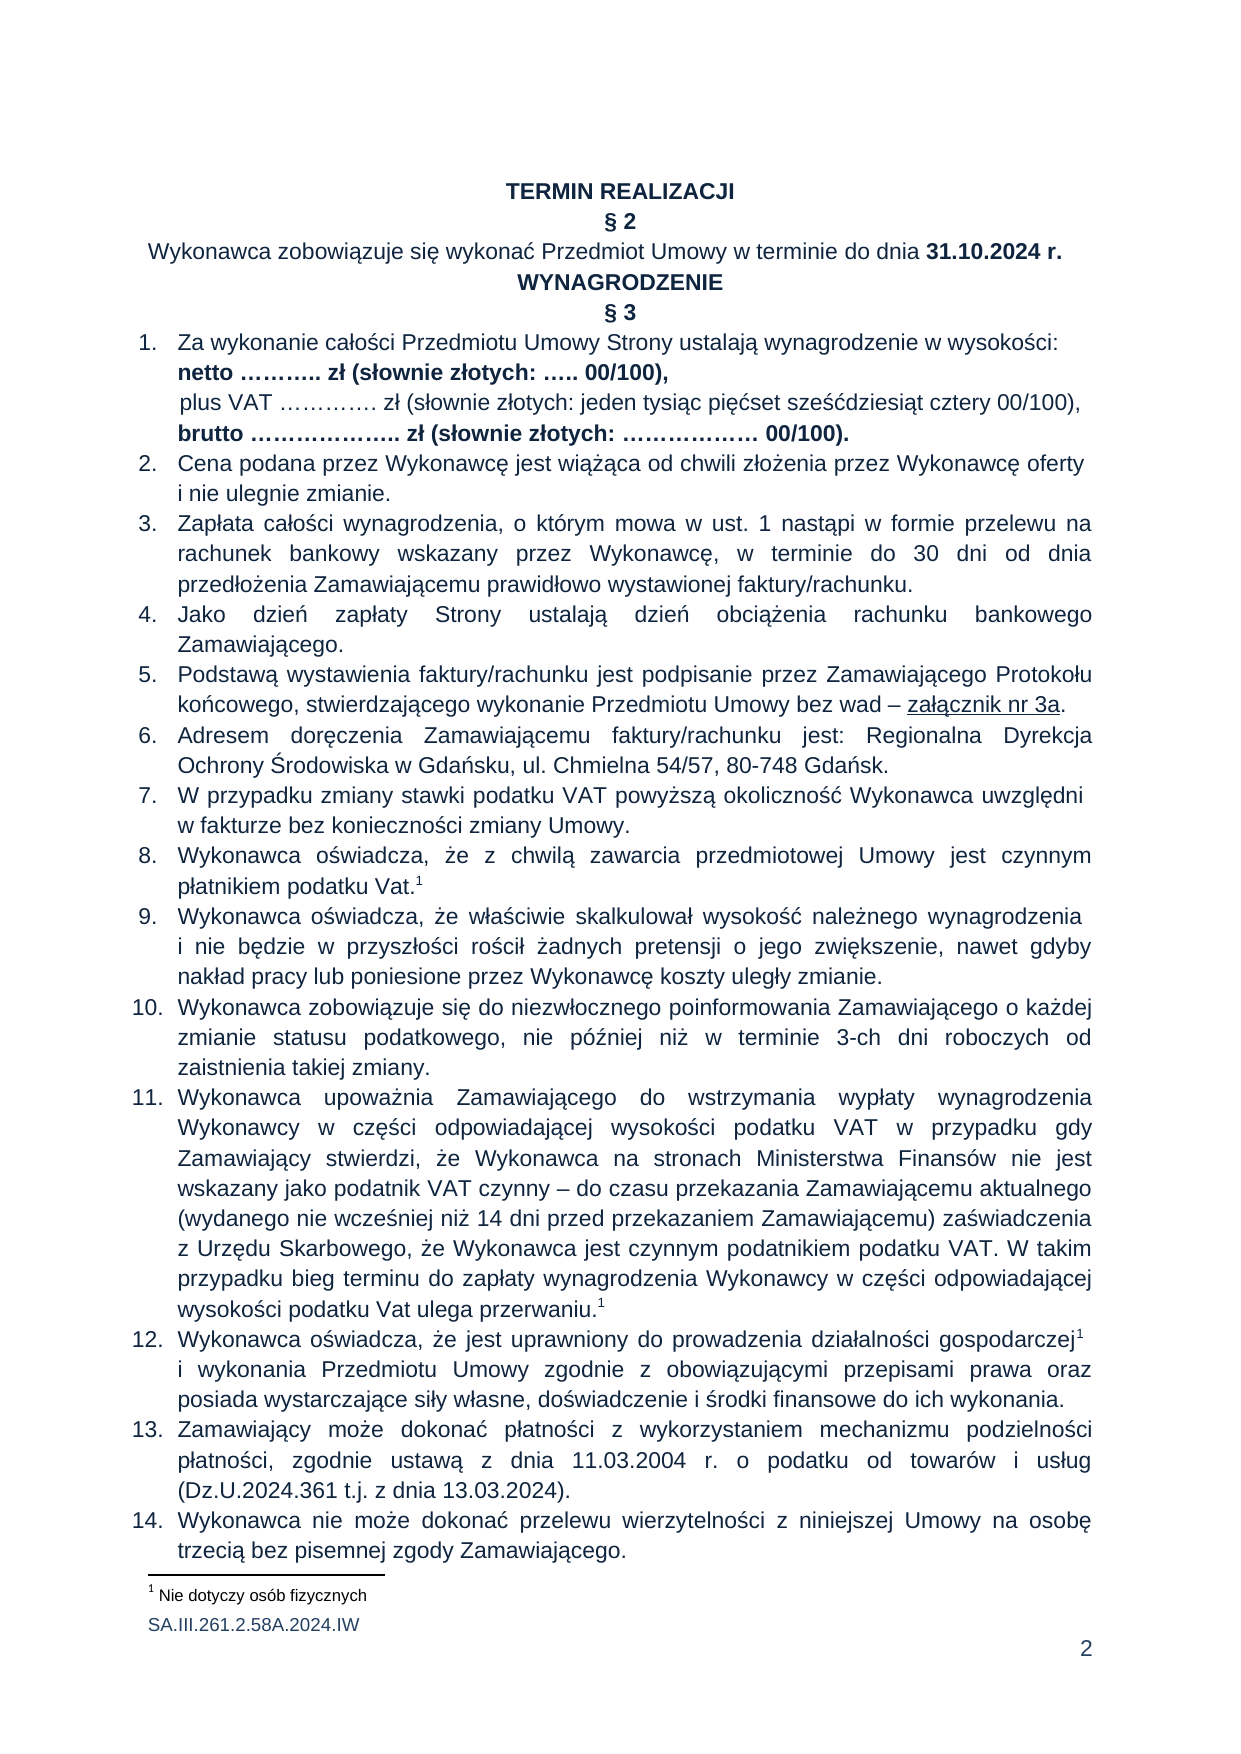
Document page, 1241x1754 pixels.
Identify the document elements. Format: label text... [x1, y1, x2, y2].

text WYNAGRODZENIE [148, 268, 1093, 295]
list Wykonawca zobowiązuje się do niezwłocznego poinformowania Zamawiającego o każdej zmianie statusu podatkowego, nie później niż w terminie 3-ch dni roboczych od zaistnienia takiej zmiany. [148, 993, 1093, 1080]
list Cena podana przez Wykonawcę jest wiążąca od chwili złożenia przez Wykonawcę oferty i nie ulegnie zmianie. [148, 450, 1093, 506]
text plus VAT …………. zł (słownie złotych: jeden tysiąc pięćset sześćdziesiąt cztery 00/100), [148, 389, 1093, 416]
list Wykonawca oświadcza, że właściwie skalkulował wysokość należnego wynagrodzenia i nie będzie w przyszłości rościł żadnych pretensji o jego zwiększenie, nawet gdyby nakład pracy lub poniesione przez Wykonawcę koszty uległy zmianie. [148, 903, 1093, 989]
list Podstawą wystawienia faktury/rachunku jest podpisanie przez Zamawiającego Protokołu końcowego, stwierdzającego wykonanie Przedmiotu Umowy bez wad – załącznik nr 3a. [148, 661, 1093, 718]
text § 2 [148, 208, 1093, 234]
text § 3 [148, 299, 1093, 325]
list Wykonawca upoważnia Zamawiającego do wstrzymania wypłaty wynagrodzenia Wykonawcy w części odpowiadającej wysokości podatku VAT w przypadku gdy Zamawiający stwierdzi, że Wykonawca na stronach Ministerstwa Finansów nie jest wskazany jako podatnik VAT czynny – do czasu przekazania Zamawiającemu aktualnego (wydanego nie wcześniej niż 14 dni przed przekazaniem Zamawiającemu) zaświadczenia z Urzędu Skarbowego, że Wykonawca jest czynnym podatnikiem podatku VAT. W takim przypadku bieg terminu do zapłaty wynagrodzenia Wykonawcy w części odpowiadającej wysokości podatku Vat ulega przerwaniu.1 [148, 1084, 1093, 1322]
text brutto ……………….. zł (słownie złotych: ……………… 00/100). [177, 419, 1093, 446]
list W przypadku zmiany stawki podatku VAT powyższą okoliczność Wykonawca uwzględni w fakturze bez konieczności zmiany Umowy. [148, 782, 1093, 838]
list Jako dzień zapłaty Strony ustalają dzień obciążenia rachunku bankowego Zamawiającego. [148, 601, 1093, 657]
list Wykonawca oświadcza, że z chwilą zawarcia przedmiotowej Umowy jest czynnym płatnikiem podatku Vat. [148, 842, 1093, 899]
text Wykonawca zobowiązuje się wykonać Przedmiot Umowy w terminie do dnia 31.10.2024 r. [148, 238, 1093, 264]
list Zamawiający może dokonać płatności z wykorzystaniem mechanizmu podzielności płatności, zgodnie ustawą z dnia 11.03.2004 r. o podatku od towarów i usług (Dz.U.2024.361 t.j. z dnia 13.03.2024). [148, 1416, 1093, 1503]
list Wykonawca nie może dokonać przelewu wierzytelności z niniejszej Umowy na osobę trzecią bez pisemnej zgody Zamawiającego. [148, 1507, 1093, 1563]
text netto ……….. zł (słownie złotych: ….. 00/100), [177, 359, 1093, 385]
list TERMIN REALIZACJI [148, 178, 1093, 204]
list Wykonawca oświadcza, że jest uprawniony do prowadzenia działalności gospodarczej1 i wykonania Przedmiotu Umowy zgodnie z obowiązującymi przepisami prawa oraz posiada wystarczające siły własne, doświadczenie i środki finansowe do ich wykonania. [148, 1326, 1093, 1412]
list Za wykonanie całości Przedmiotu Umowy Strony ustalają wynagrodzenie w wysokości: [148, 329, 1093, 355]
list Zapłata całości wynagrodzenia, o którym mowa w ust. 1 nastąpi w formie przelewu na rachunek bankowy wskazany przez Wykonawcę, w terminie do 30 dni od dnia przedłożenia Zamawiającemu prawidłowo wystawionej faktury/rachunku. [148, 510, 1093, 597]
list Adresem doręczenia Zamawiającemu faktury/rachunku jest: Regionalna Dyrekcja Ochrony Środowiska w Gdańsku, ul. Chmielna 54/57, 80-748 Gdańsk. [148, 722, 1093, 778]
